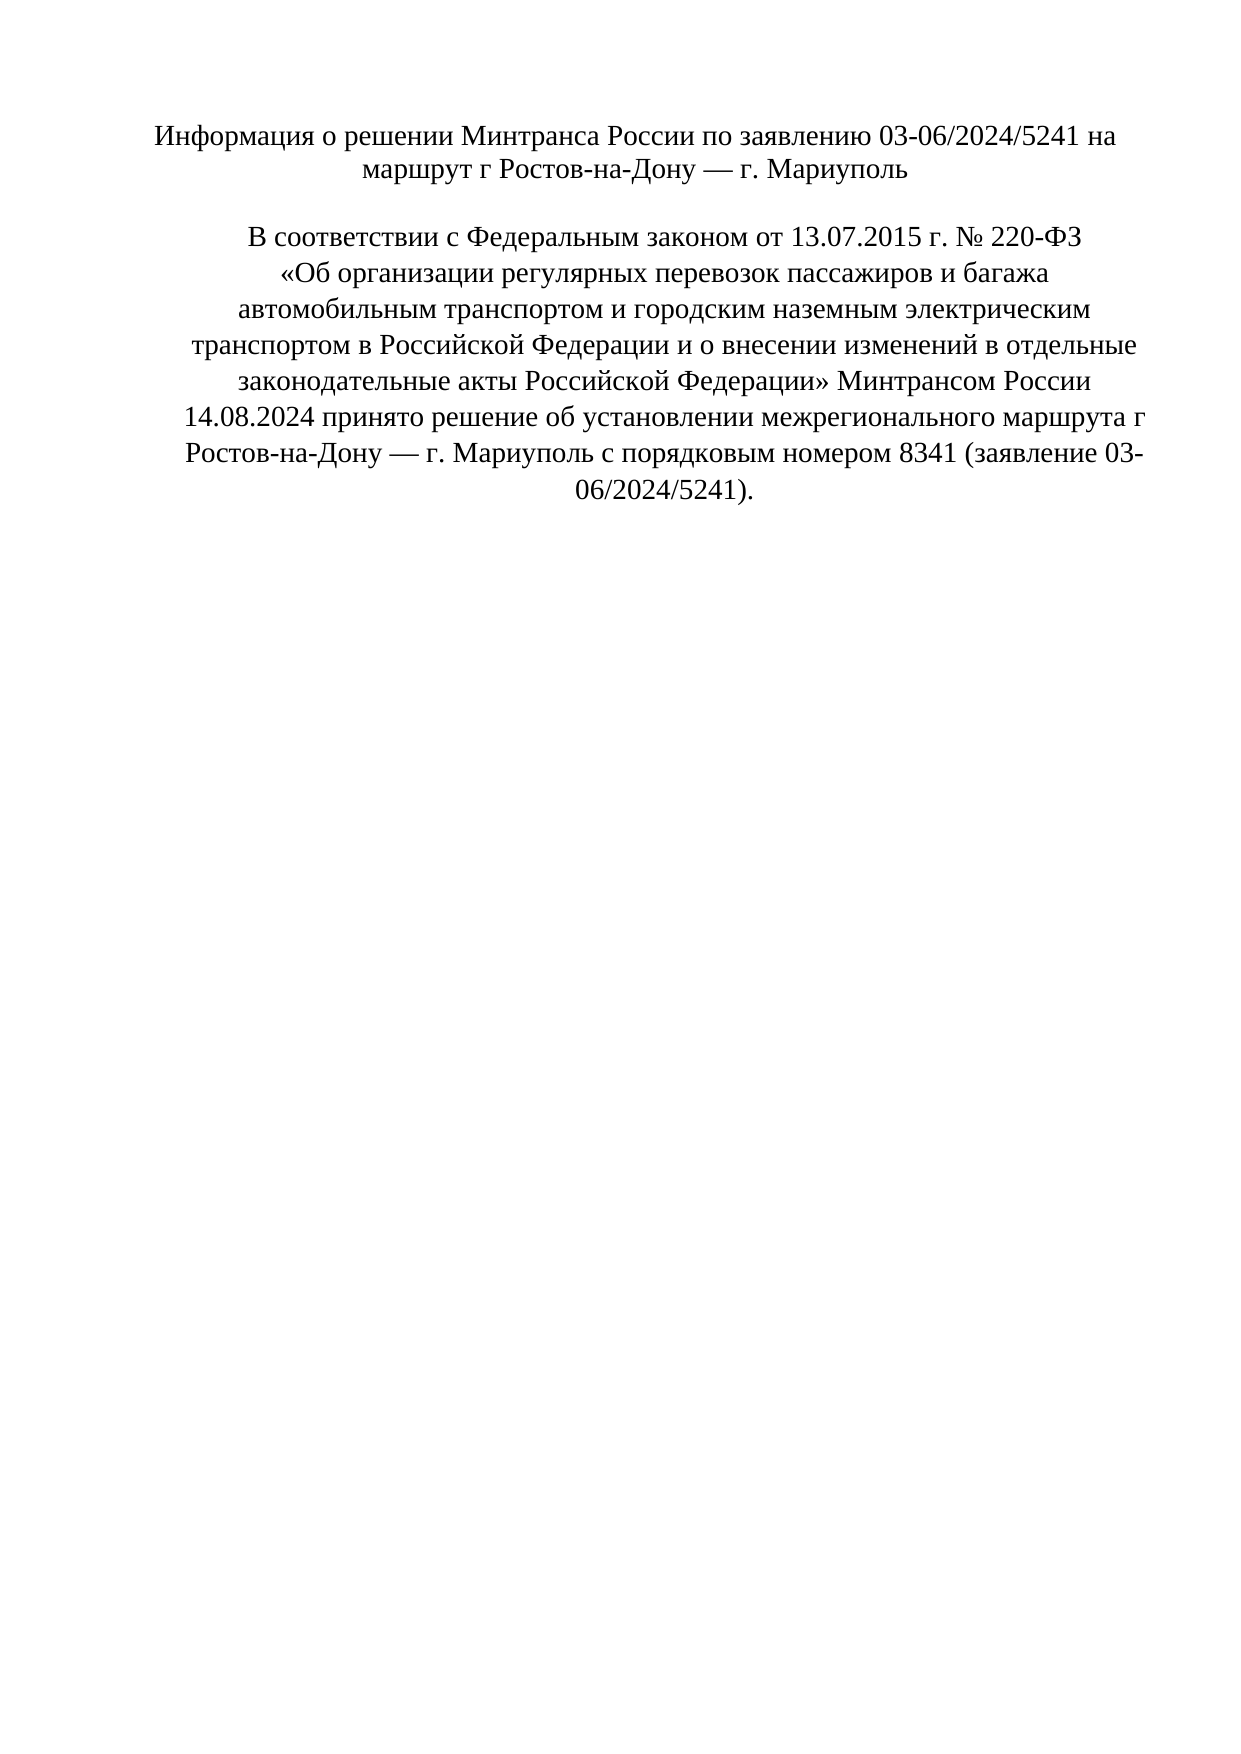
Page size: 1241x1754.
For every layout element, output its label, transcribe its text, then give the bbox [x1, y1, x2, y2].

text Информация о решении Минтранса России по заявлению 03-06/2024/5241 на маршрут г Ростов-на-Дону — г. Мариуполь [118, 118, 1152, 185]
text В соответствии с Федеральным законом от 13.07.2015 г. № 220-ФЗ «Об организации регулярных перевозок пассажиров и багажа автомобильным транспортом и городским наземным электрическим транспортом в Российской Федерации и о внесении изменений в отдельные законодательные акты Российской Федерации» Минтрансом России 14.08.2024 принято решение об установлении межрегионального маршрута г Ростов-на-Дону — г. Мариуполь с порядковым номером 8341 (заявление 03-06/2024/5241). [177, 219, 1152, 505]
